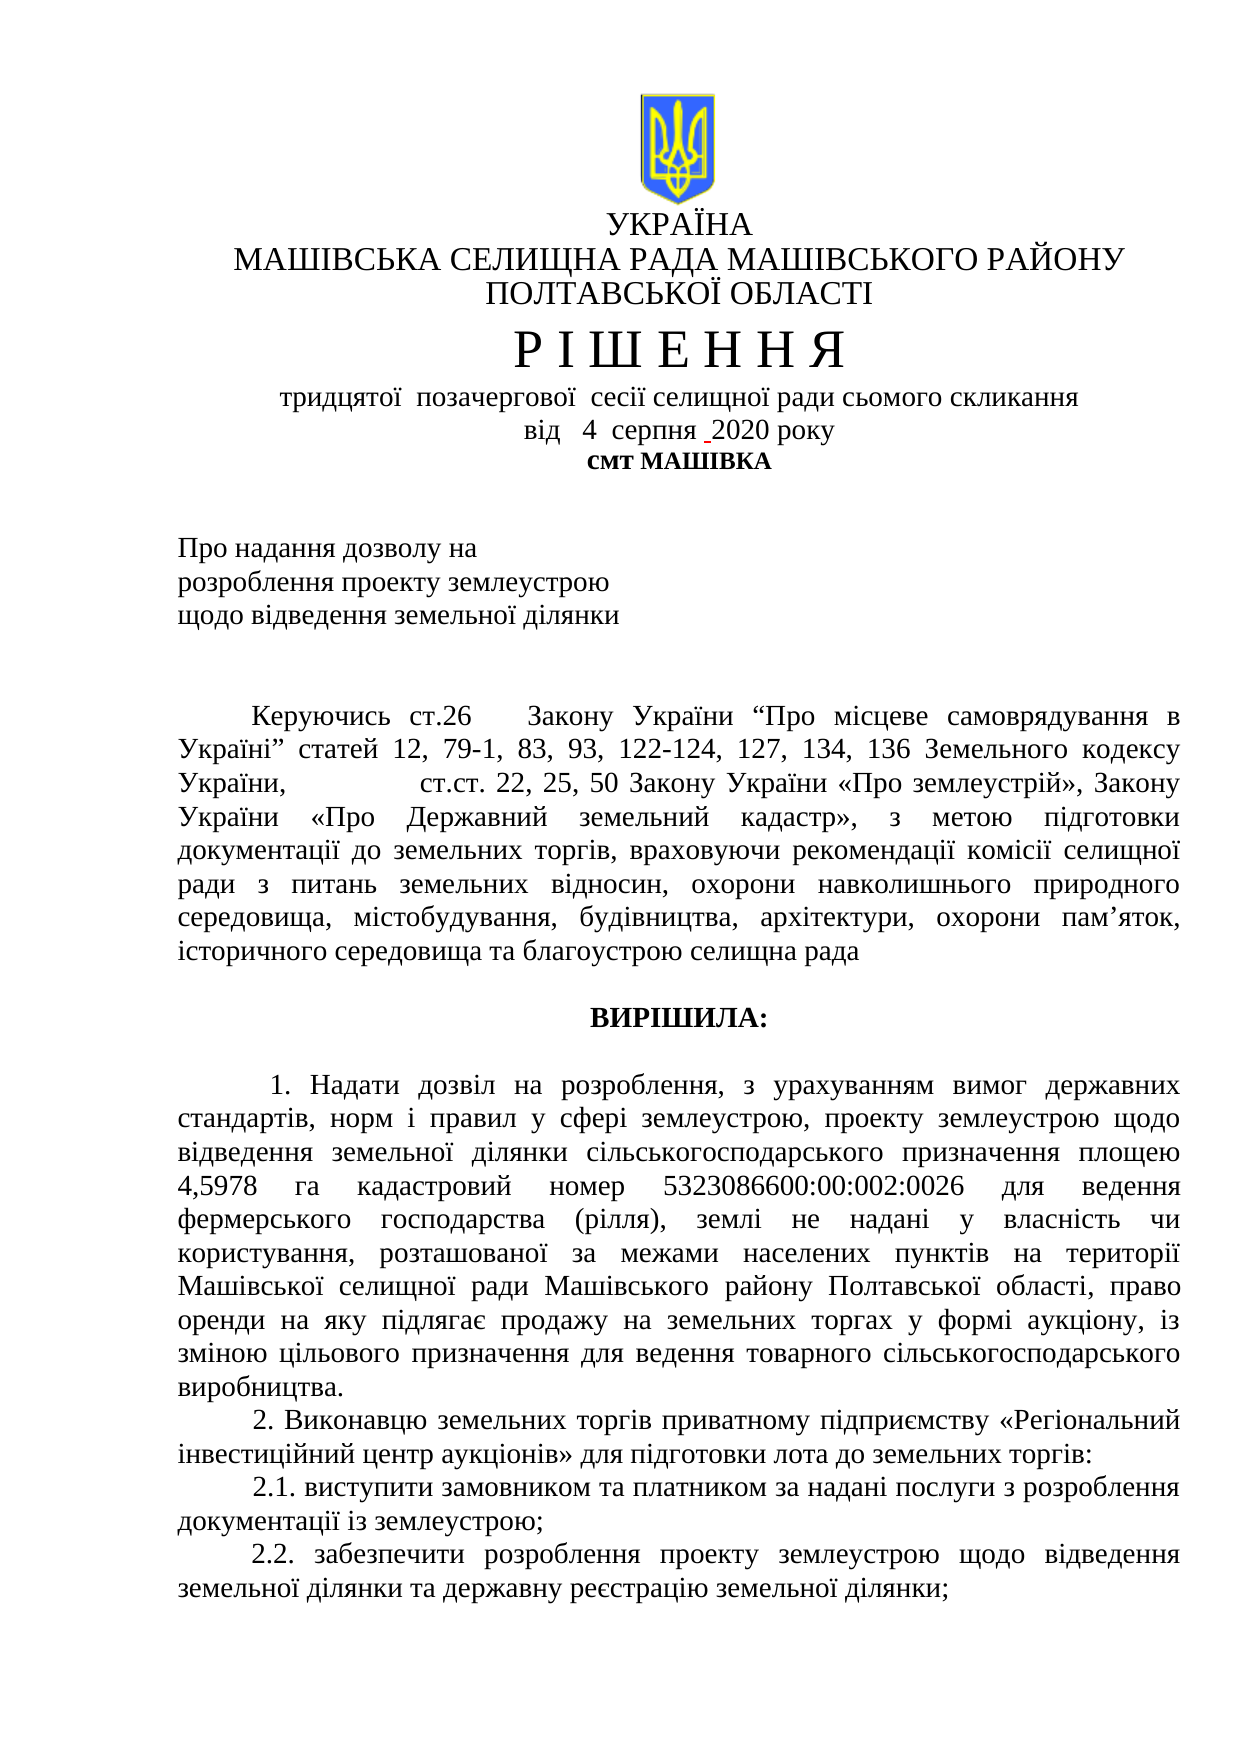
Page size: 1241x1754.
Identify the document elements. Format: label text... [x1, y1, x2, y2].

subtitle Р І Ш Е Н Н Я [177, 323, 1181, 379]
text щодо відведення земельної ділянки [177, 597, 1181, 631]
text 2. Виконавцю земельних торгів приватному підприємству «Регіональний інвестиційний центр аукціонів» для підготовки лота до земельних торгів: [177, 1402, 1181, 1469]
text 2.2. забезпечити розроблення проекту землеустрою щодо відведення земельної ділянки та державну реєстрацію земельної ділянки; [177, 1537, 1181, 1604]
text 2.1. виступити замовником та платником за надані послуги з розроблення документації із землеустрою; [177, 1469, 1181, 1537]
text 1. Надати дозвіл на розроблення, з урахуванням вимог державних стандартів, норм і правил у сфері землеустрою, проекту землеустрою щодо відведення земельної ділянки сільськогосподарського призначення площею кадастровий номер 5323086600:00:002:0026 для ведення фермерського господарства (рілля), землі не надані у власність чи користування, розташованої за межами населених пунктів на території Машівської селищної ради Машівського району Полтавської області, право оренди на яку підлягає продажу на земельних торгах у формі аукціону, із зміною цільового призначення для ведення товарного сільськогосподарського виробництва. [177, 1067, 1181, 1402]
list смт МАШІВКА [177, 446, 1181, 476]
text розроблення проекту землеустрою [177, 564, 1181, 597]
list тридцятої позачергової сесії селищної ради сьомого скликання [177, 379, 1181, 412]
text УКРАЇНА [177, 208, 1181, 243]
text МАШІВСЬКА СЕЛИЩНА РАДА МАШІВСЬКОГО РАЙОНУ ПОЛТАВСЬКОЇ ОБЛАСТІ [177, 243, 1181, 312]
text ВИРІШИЛА: [177, 1000, 1181, 1033]
text Про надання дозволу на [177, 530, 1181, 564]
text Керуючись ст.26 Закону України “Про місцеве самоврядування в Україні” статей 12, 79-1, 83, 93, 122-124, 127, 134, 136 Земельного кодексу України, ст.ст. 22, 25, 50 Закону України «Про землеустрій», Закону України «Про Державний земельний кадастр», з метою підготовки документації до земельних торгів, враховуючи рекомендації комісії селищної ради з питань земельних відносин, охорони навколишнього природного середовища, містобудування, будівництва, архітектури, охорони пам’яток, історичного середовища та благоустрою селищна рада [177, 698, 1181, 966]
list від 4 серпня 2020 року [177, 412, 1181, 446]
